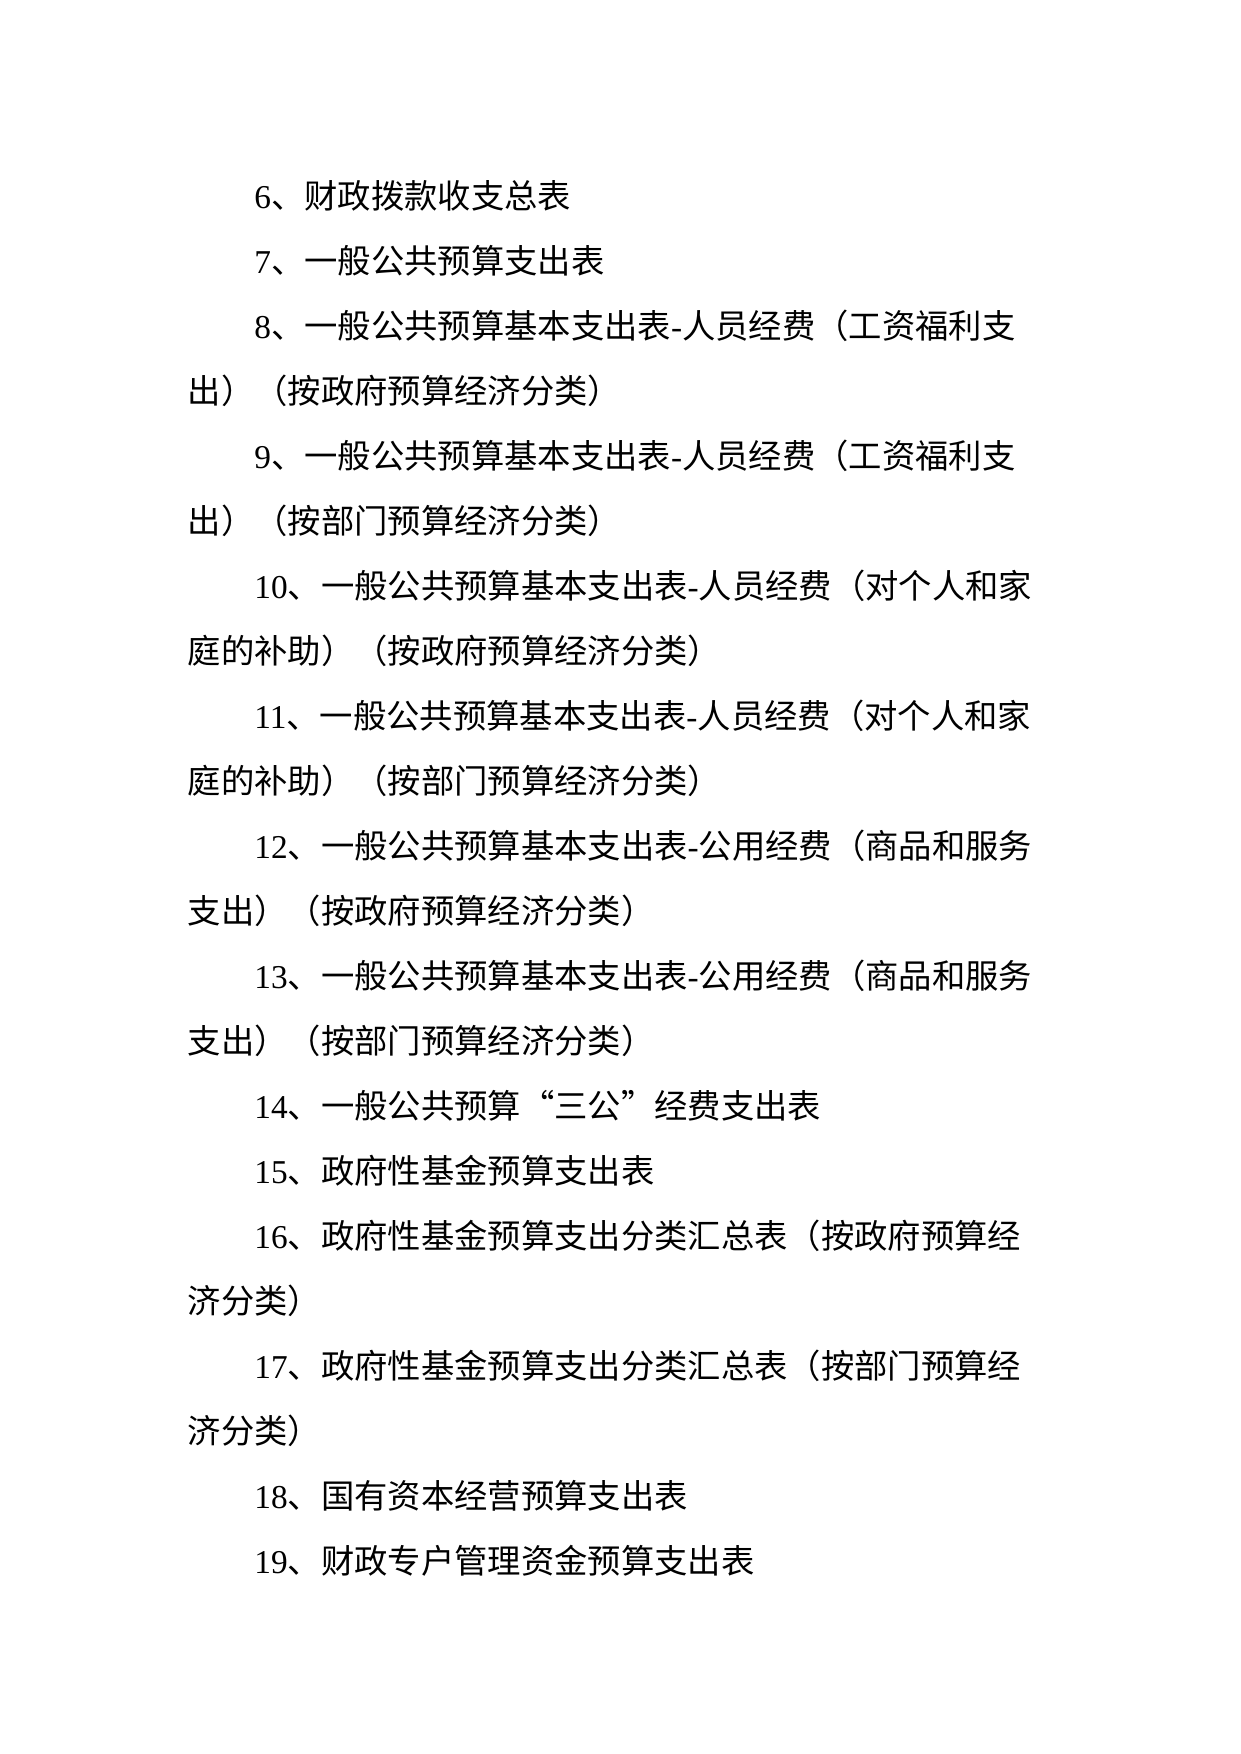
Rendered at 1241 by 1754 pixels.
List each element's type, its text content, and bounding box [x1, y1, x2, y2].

text 17、政府性基金预算支出分类汇总表（按部门预算经济分类） [187, 1332, 1053, 1462]
text 11、一般公共预算基本支出表-人员经费（对个人和家庭的补助）（按部门预算经济分类） [187, 682, 1053, 812]
text 16、政府性基金预算支出分类汇总表（按政府预算经济分类） [187, 1202, 1053, 1332]
text 9、一般公共预算基本支出表-人员经费（工资福利支出）（按部门预算经济分类） [187, 422, 1053, 552]
text 19、财政专户管理资金预算支出表 [187, 1527, 1053, 1592]
text 8、一般公共预算基本支出表-人员经费（工资福利支出）（按政府预算经济分类） [187, 292, 1053, 422]
text 10、一般公共预算基本支出表-人员经费（对个人和家庭的补助）（按政府预算经济分类） [187, 552, 1053, 682]
text 18、国有资本经营预算支出表 [187, 1462, 1053, 1527]
text 13、一般公共预算基本支出表-公用经费（商品和服务支出）（按部门预算经济分类） [187, 942, 1053, 1072]
text 12、一般公共预算基本支出表-公用经费（商品和服务支出）（按政府预算经济分类） [187, 812, 1053, 942]
text 14、一般公共预算“三公”经费支出表 [187, 1072, 1053, 1137]
text 7、一般公共预算支出表 [187, 227, 1053, 292]
text 6、财政拨款收支总表 [187, 162, 1053, 227]
text 15、政府性基金预算支出表 [187, 1137, 1053, 1202]
